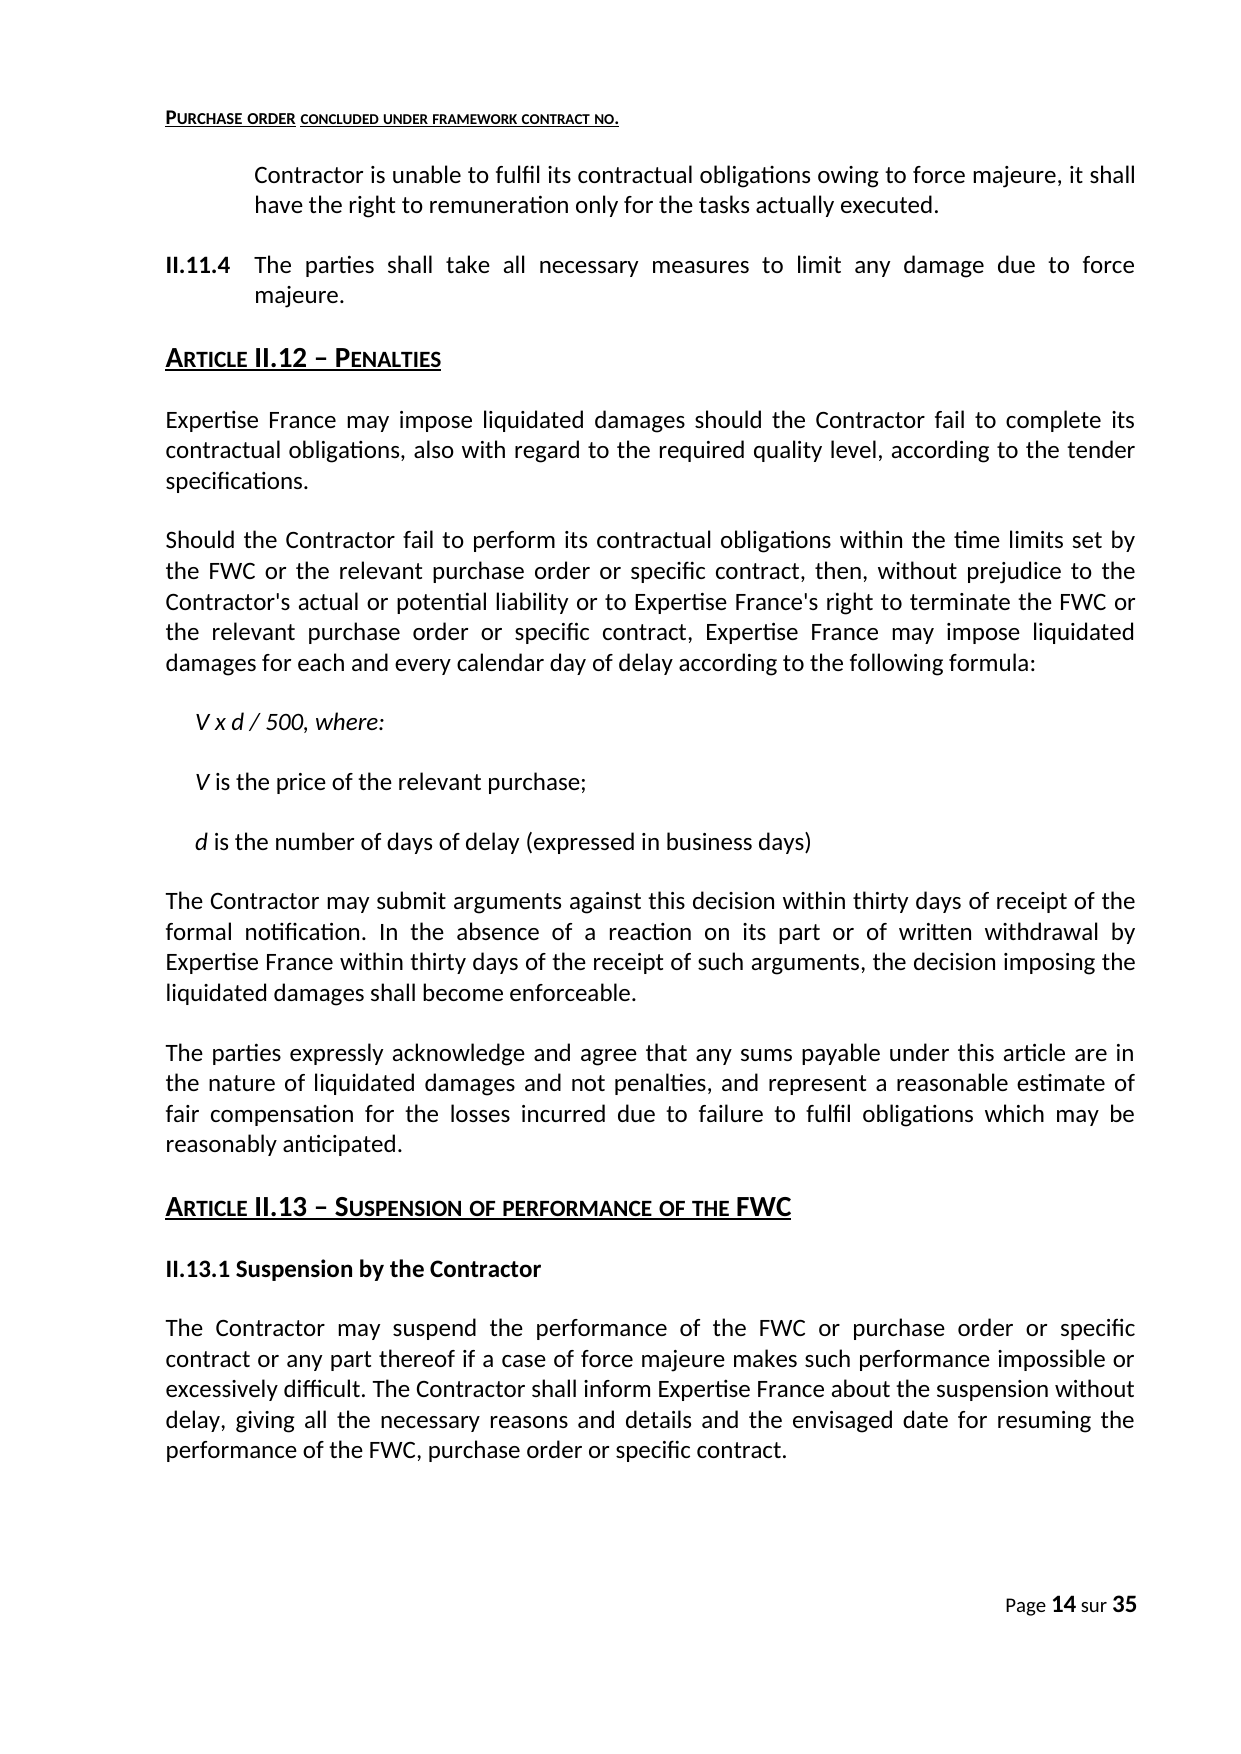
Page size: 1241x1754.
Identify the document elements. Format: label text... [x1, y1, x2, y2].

text II.11.2 A party faced with force majeure shall formally notify the other party without delay, stating the nature, likely duration and foreseeable effects. [165, 371, 1137, 432]
subtitle Article II.12 – Penalties [165, 703, 1137, 738]
text II.11.3 The party faced with force majeure shall not be held in breach of its contractual obligations if it has been prevented from fulfilling them by force majeure. Where the Contractor is unable to fulfil its contractual obligations owing to force majeure, it shall have the right to remuneration only for the tasks actually executed. [165, 461, 1137, 583]
text V x d / 500, where: [165, 1070, 1137, 1101]
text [165, 159, 1137, 342]
text Expertise France may impose liquidated damages should the Contractor fail to complete its contractual obligations, also with regard to the required quality level, according to the tender specifications. [165, 767, 1137, 859]
text V is the price of the relevant purchase; [165, 1130, 1137, 1160]
text Should the Contractor fail to perform its contractual obligations within the time limits set by the FWC or the relevant purchase order or specific contract, then, without prejudice to the Contractor's actual or potential liability or to Expertise France's right to terminate the FWC or the relevant purchase order or specific contract, Expertise France may impose liquidated damages for each and every calendar day of delay according to the following formula: [165, 888, 1137, 1041]
text The Contractor may submit arguments against this decision within thirty days of receipt of the formal notification. In the absence of a reaction on its part or of written withdrawal by Expertise France within thirty days of the receipt of such arguments, the decision imposing the liquidated damages shall become enforceable. [165, 1249, 1137, 1371]
text The parties expressly acknowledge and agree that any sums payable under this article are in the nature of liquidated damages and not penalties, and represent a reasonable estimate of fair compensation for the losses incurred due to failure to fulfil obligations which may be reasonably anticipated. [165, 1400, 1137, 1522]
text d is the number of days of delay (expressed in business days) [195, 1189, 1137, 1220]
text II.11.4 The parties shall take all necessary measures to limit any damage due to force majeure. [165, 612, 1137, 673]
